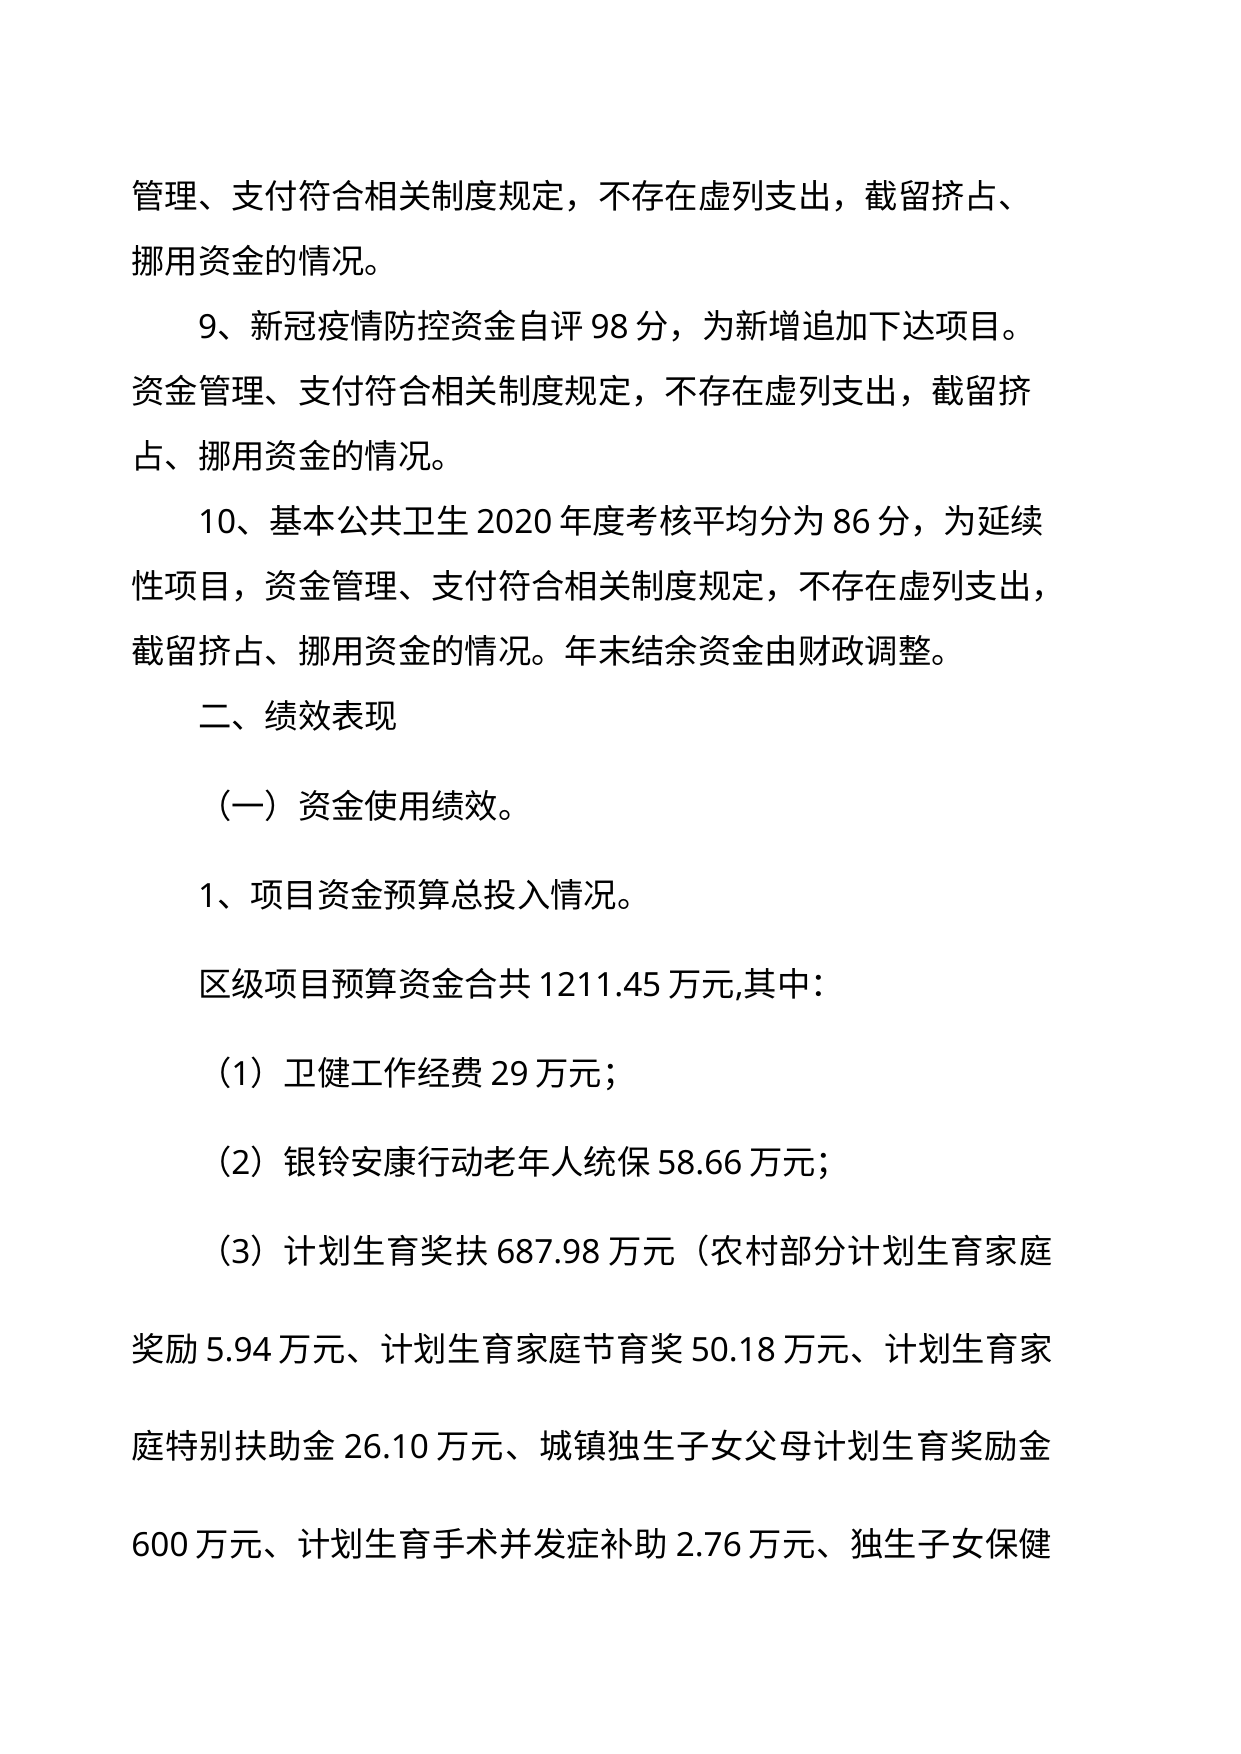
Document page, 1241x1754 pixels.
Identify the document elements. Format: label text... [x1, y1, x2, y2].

list 卫健工作经费29万元； [131, 1038, 1053, 1103]
list 基本公共卫生2020年度考核平均分为86分，为延续性项目，资金管理、支付符合相关制度规定，不存在虚列支出，截留挤占、挪用资金的情况。年末结余资金由财政调整。 [131, 487, 1053, 682]
list 银铃安康行动老年人统保58.66万元； [131, 1128, 1053, 1193]
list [131, 1217, 1053, 1574]
text 区级项目预算资金合共1211.45万元,其中： [131, 949, 1053, 1014]
list 新冠疫情防控资金自评98分，为新增追加下达项目。资金管理、支付符合相关制度规定，不存在虚列支出，截留挤占、挪用资金的情况。 [131, 292, 1053, 487]
text 二、绩效表现 [131, 682, 1053, 747]
text （一）资金使用绩效。 [131, 771, 1053, 836]
text 1、项目资金预算总投入情况。 [131, 860, 1053, 925]
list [131, 162, 1053, 292]
